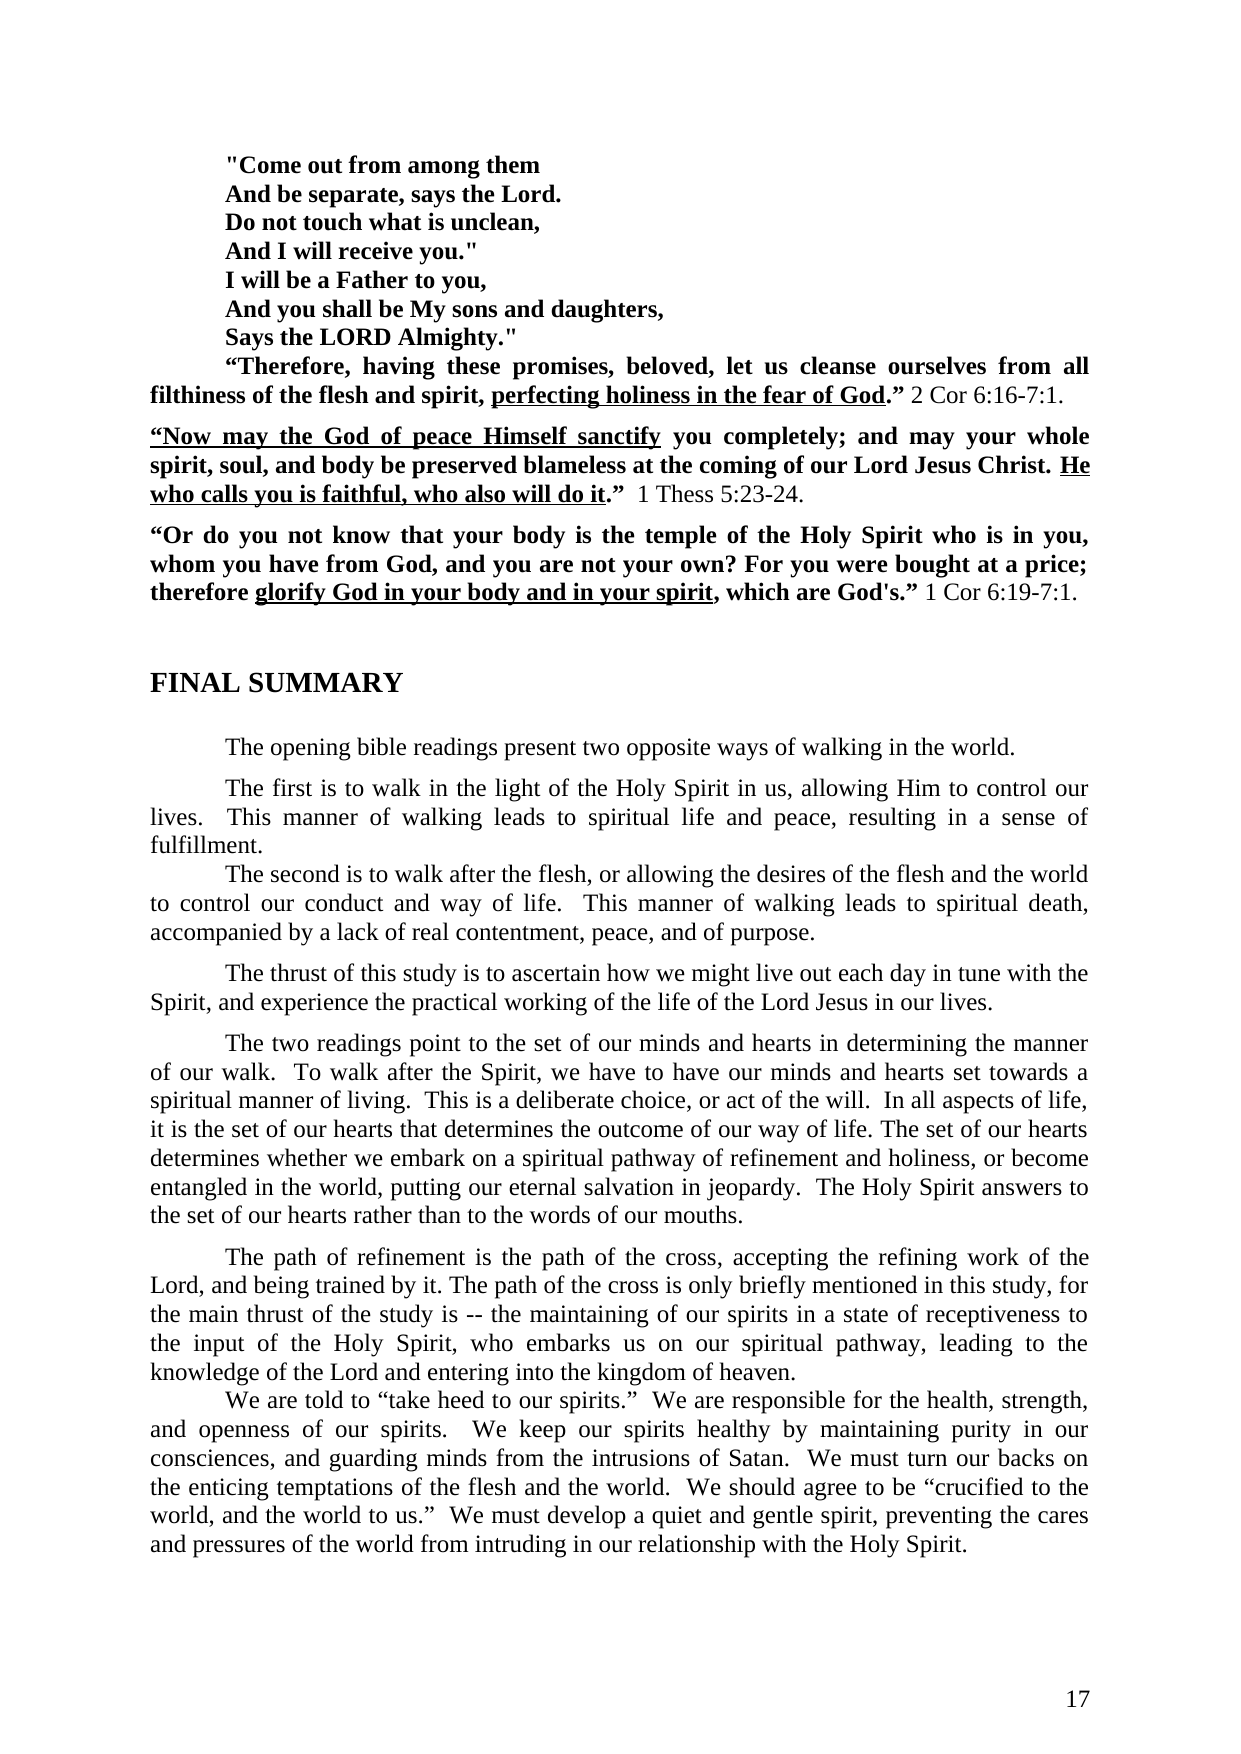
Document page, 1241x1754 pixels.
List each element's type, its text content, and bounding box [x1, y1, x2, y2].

text I will be a Father to you, [150, 265, 1090, 294]
text The second is to walk after the flesh, or allowing the desires of the flesh and the world to control our conduct and way of life. This manner of walking leads to spiritual death, accompanied by a lack of real contentment, peace, and of purpose. [150, 859, 1090, 946]
text The two readings point to the set of our minds and hearts in determining the manner of our walk. To walk after the Spirit, we have to have our minds and hearts set towards a spiritual manner of living. This is a deliberate choice, or act of the will. In all aspects of life, it is the set of our hearts that determines the outcome of our way of life. The set of our hearts determines whether we embark on a spiritual pathway of refinement and holiness, or become entangled in the world, putting our eternal salvation in jeopardy. The Holy Spirit answers to the set of our hearts rather than to the words of our mouths. [150, 1028, 1090, 1229]
subtitle "Come out from among them [150, 150, 1090, 179]
text The first is to walk in the light of the Holy Spirit in us, allowing Him to control our lives. This manner of walking leads to spiritual life and peace, resulting in a sense of fulfillment. [150, 773, 1090, 859]
text We are told to “take heed to our spirits.” We are responsible for the health, strength, and openness of our spirits. We keep our spirits healthy by maintaining purity in our consciences, and guarding minds from the intrusions of Satan. We must turn our backs on the enticing temptations of the flesh and the world. We should agree to be “crucified to the world, and the world to us.” We must develop a quiet and gentle spirit, preventing the cares and pressures of the world from intruding in our relationship with the Holy Spirit. [150, 1386, 1090, 1558]
subtitle “Therefore, having these promises, beloved, let us cleanse ourselves from all filthiness of the flesh and spirit, perfecting holiness in the fear of God.” 2 Cor 6:16-7:1. [150, 351, 1090, 409]
text “Now may the God of peace Himself sanctify you completely; and may your whole spirit, soul, and body be preserved blameless at the coming of our Lord Jesus Christ. He who calls you is faithful, who also will do it.” 1 Thess 5:23-24. [150, 421, 1090, 507]
text Do not touch what is unclean, [150, 207, 1090, 236]
text Says the LORD Almighty." [150, 322, 1090, 351]
text FINAL SUMMARY [150, 665, 1090, 698]
text “Or do you not know that your body is the temple of the Holy Spirit who is in you, whom you have from God, and you are not your own? For you were bought at a price; therefore glorify God in your body and in your spirit, which are God's.” 1 Cor 6:19-7:1. [150, 520, 1090, 606]
text And you shall be My sons and daughters, [150, 294, 1090, 322]
text The thrust of this study is to ascertain how we might live out each day in tune with the Spirit, and experience the practical working of the life of the Lord Jesus in our lives. [150, 958, 1090, 1016]
text And I will receive you." [150, 236, 1090, 265]
text And be separate, says the Lord. [150, 179, 1090, 207]
text The path of refinement is the path of the cross, accepting the refining work of the Lord, and being trained by it. The path of the cross is only briefly mentioned in this study, for the main thrust of the study is -- the maintaining of our spirits in a state of receptiveness to the input of the Holy Spirit, who embarks us on our spiritual pathway, leading to the knowledge of the Lord and entering into the kingdom of heaven. [150, 1242, 1090, 1386]
text The opening bible readings present two opposite ways of walking in the world. [150, 732, 1090, 761]
